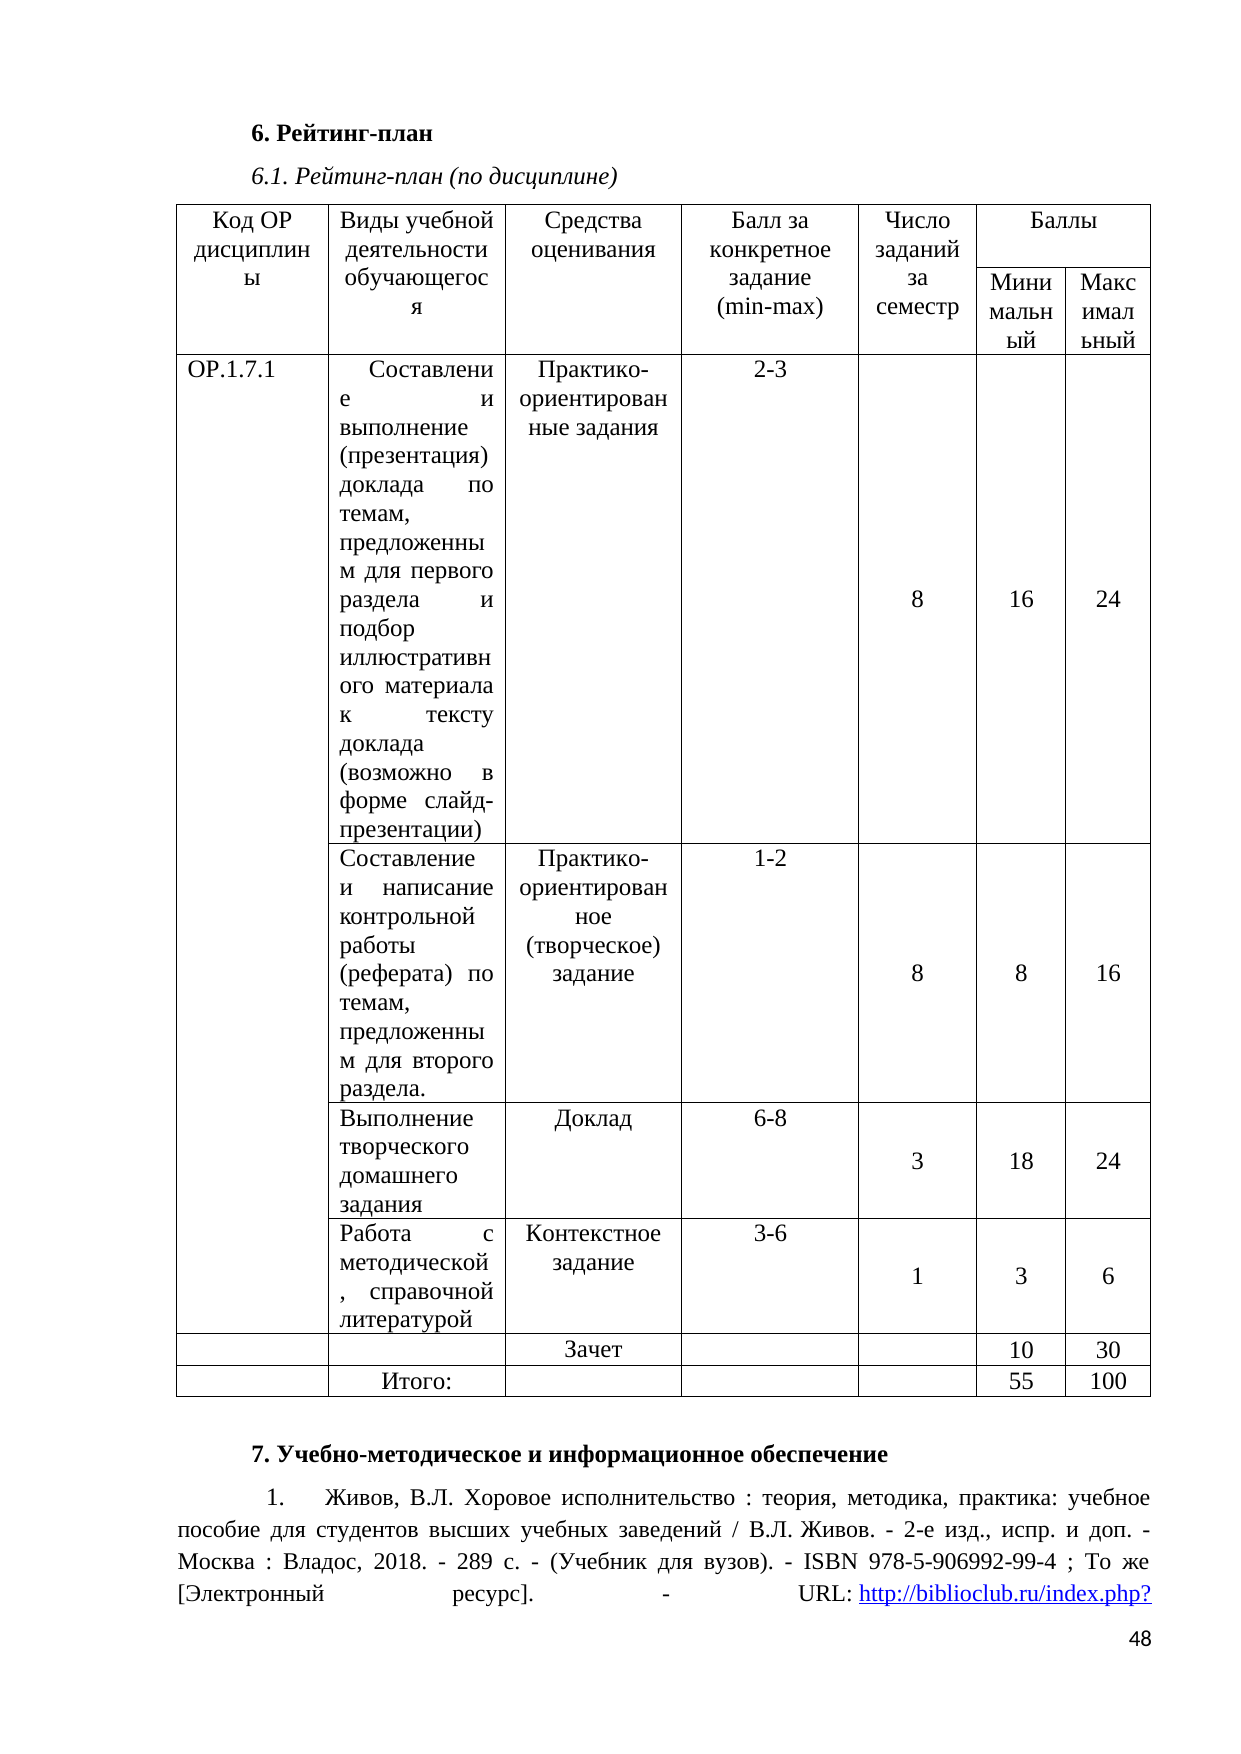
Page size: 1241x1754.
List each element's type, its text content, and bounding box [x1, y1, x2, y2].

table_cell 55 [977, 1366, 1065, 1396]
table_cell Практико-ориентированное (творческое) задание [506, 844, 681, 1102]
table_cell [506, 1366, 681, 1396]
table_cell Составление и написание контрольной работы (реферата) по темам, предложенным для второго раздела. [329, 844, 505, 1102]
table_cell [329, 1334, 505, 1364]
table_cell 16 [977, 355, 1065, 843]
table_cell [177, 1366, 328, 1396]
table_cell [682, 1366, 858, 1396]
table_cell Практико-ориентированные задания [506, 355, 681, 843]
table_cell [177, 1334, 328, 1364]
table_cell Доклад [506, 1103, 681, 1218]
table_header Код ОР дисциплины [177, 205, 328, 354]
table_cell Итого: [329, 1366, 505, 1396]
table_cell 16 [1066, 844, 1150, 1102]
table_cell Зачет [506, 1334, 681, 1364]
text 6. Рейтинг-план [177, 118, 1152, 147]
table_cell 3 [859, 1103, 976, 1218]
table_cell 10 [977, 1334, 1065, 1364]
table_cell Контекстное задание [506, 1219, 681, 1333]
table_cell 8 [859, 844, 976, 1102]
table_cell [682, 1334, 858, 1364]
table_cell 1 [859, 1219, 976, 1333]
table_cell 24 [1066, 1103, 1150, 1218]
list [177, 1482, 1152, 1606]
table_cell Максимальный [1066, 268, 1150, 354]
table_cell 24 [1066, 355, 1150, 843]
table_cell 100 [1066, 1366, 1150, 1396]
text 7. Учебно-методическое и информационное обеспечение [177, 1439, 1152, 1468]
table_cell 6 [1066, 1219, 1150, 1333]
table_cell Минимальный [977, 268, 1065, 354]
table_cell [859, 1366, 976, 1396]
table_header Виды учебной деятельности обучающегося [329, 205, 505, 354]
table_header Средства оценивания [506, 205, 681, 354]
table_cell 1-2 [682, 844, 858, 1102]
table_cell Работа с методической, справочной литературой [329, 1219, 505, 1333]
table_cell [859, 1334, 976, 1364]
table_cell Выполнение творческого домашнего задания [329, 1103, 505, 1218]
table_cell 3 [977, 1219, 1065, 1333]
table_cell 8 [859, 355, 976, 843]
table_header Балл за конкретное задание (min-max) [682, 205, 858, 354]
table_header Число заданий за семестр [859, 205, 976, 354]
table_cell Составление и выполнение (презентация) доклада по темам, предложенным для первого раздела и подбор иллюстративного материала к тексту доклада (возможно в форме слайд-презентации) [329, 355, 505, 843]
table_cell 8 [977, 844, 1065, 1102]
table_cell 6-8 [682, 1103, 858, 1218]
table_cell 2-3 [682, 355, 858, 843]
table_cell 18 [977, 1103, 1065, 1218]
text 6.1. Рейтинг-план (по дисциплине) [177, 161, 1152, 190]
table_header Баллы [977, 205, 1150, 267]
table_cell 30 [1066, 1334, 1150, 1364]
table_cell 3-6 [682, 1219, 858, 1333]
table_cell ОР.1.7.1 [177, 355, 328, 1333]
